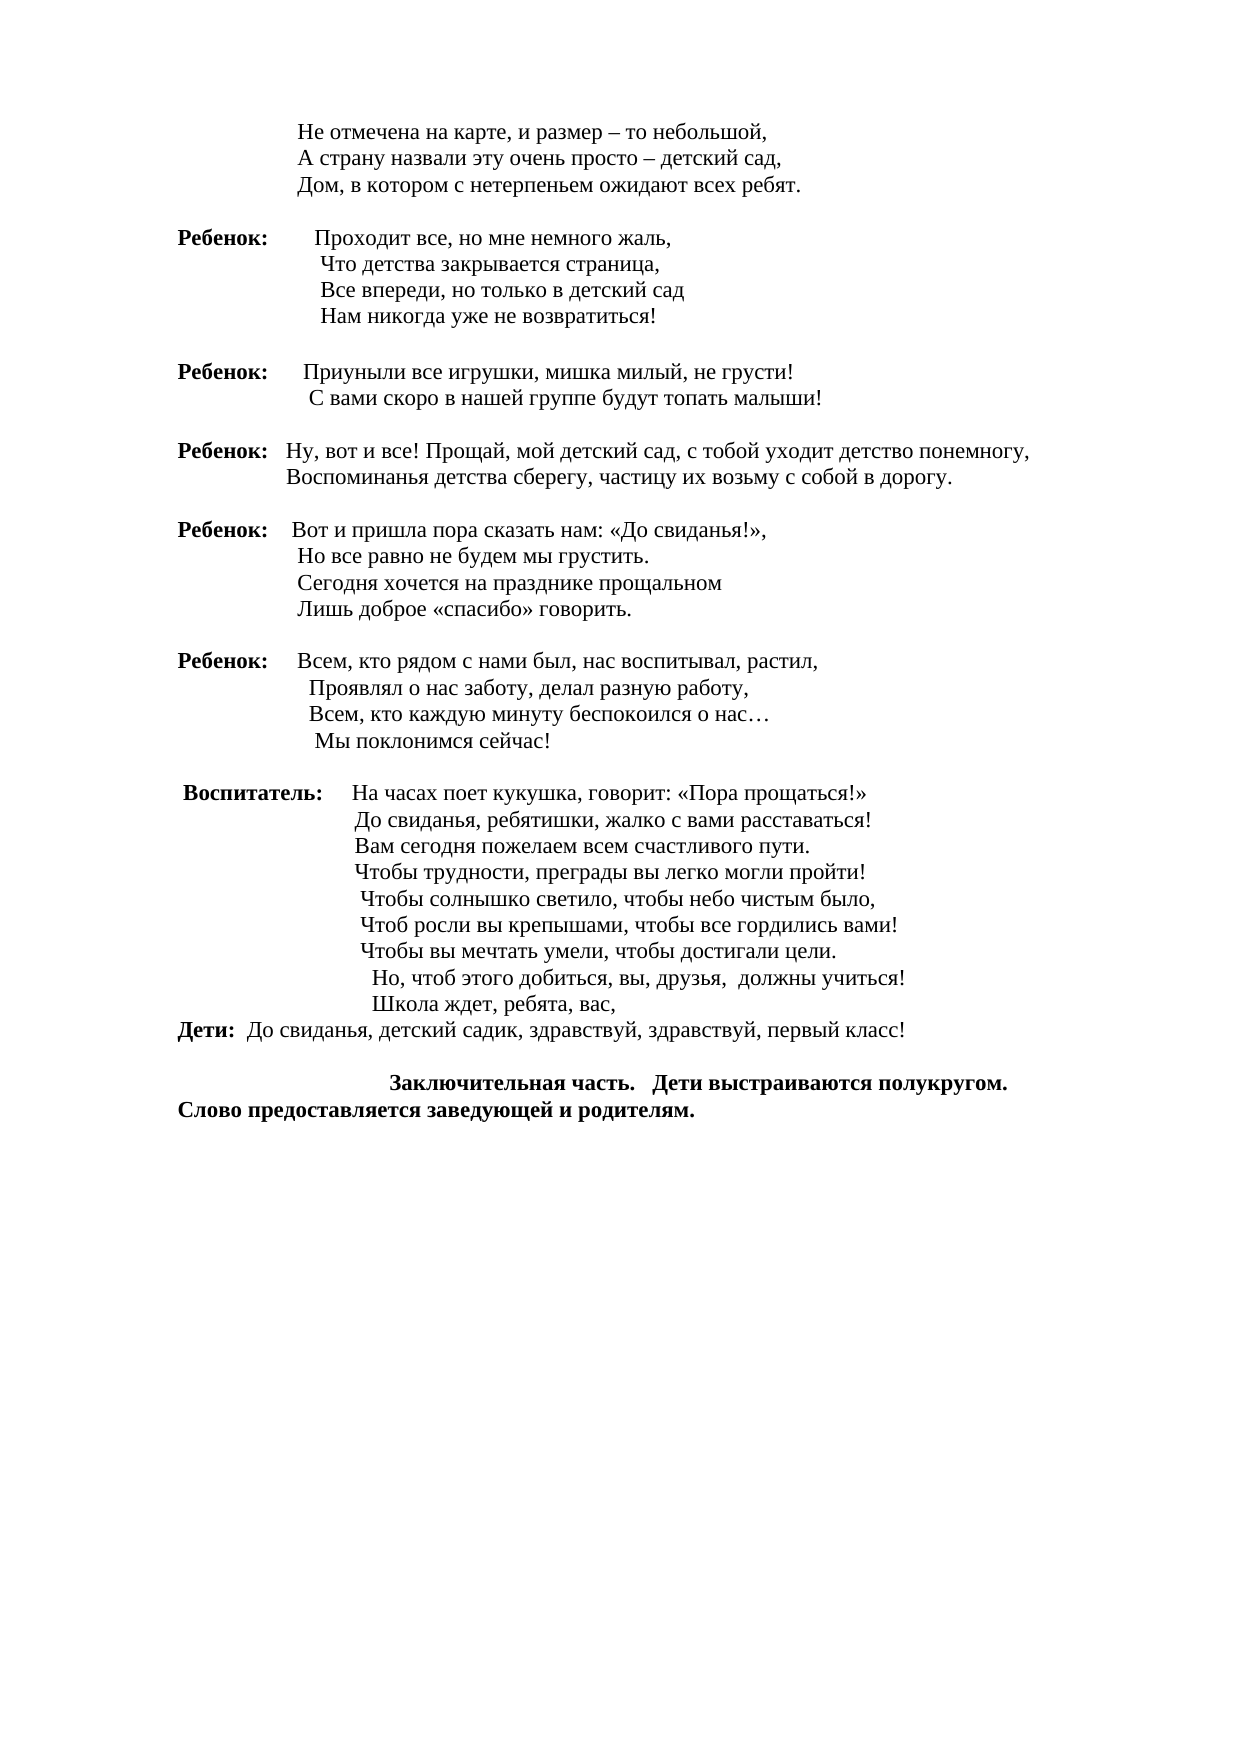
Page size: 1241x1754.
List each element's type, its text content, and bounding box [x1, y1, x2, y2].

text Все впереди, но только в детский сад [177, 276, 1152, 303]
text Воспоминанья детства сберегу, частицу их возьму с собой в дорогу. [177, 463, 1152, 489]
text Чтоб росли вы крепышами, чтобы все гордились вами! [177, 911, 1152, 937]
text Вам сегодня пожелаем всем счастливого пути. [177, 832, 1152, 858]
text Чтобы солнышко светило, чтобы небо чистым было, [177, 885, 1152, 911]
text Заключительная часть. Дети выстраиваются полукругом. [177, 1069, 1152, 1096]
text Ребенок: Вот и пришла пора сказать нам: «До свиданья!», [177, 516, 1152, 542]
text Ребенок: Всем, кто рядом с нами был, нас воспитывал, растил, [177, 648, 1152, 674]
text Чтобы вы мечтать умели, чтобы достигали цели. [177, 937, 1152, 964]
text Лишь доброе «спасибо» говорить. [177, 595, 1152, 621]
text Ребенок: Ну, вот и все! Прощай, мой детский сад, с тобой уходит детство понемногу, [177, 437, 1152, 463]
text Всем, кто каждую минуту беспокоился о нас… [177, 700, 1152, 727]
text Ребенок: Приуныли все игрушки, мишка милый, не грусти! [177, 358, 1152, 384]
text До свиданья, ребятишки, жалко с вами расставаться! [177, 806, 1152, 832]
text Дом, в котором с нетерпеньем ожидают всех ребят. [177, 171, 1152, 197]
text Мы поклонимся сейчас! [177, 727, 1152, 753]
text Нам никогда уже не возвратиться! [177, 303, 1152, 329]
text Слово предоставляется заведующей и родителям. [177, 1096, 1152, 1122]
text Не отмечена на карте, и размер – то небольшой, [177, 118, 1152, 144]
text Проявлял о нас заботу, делал разную работу, [177, 674, 1152, 700]
text Дети: До свиданья, детский садик, здравствуй, здравствуй, первый класс! [177, 1017, 1152, 1043]
text Воспитатель: На часах поет кукушка, говорит: «Пора прощаться!» [177, 779, 1152, 806]
text Но все равно не будем мы грустить. [177, 542, 1152, 568]
text Ребенок: Проходит все, но мне немного жаль, [177, 223, 1152, 250]
text Что детства закрывается страница, [177, 250, 1152, 276]
text С вами скоро в нашей группе будут топать малыши! [177, 384, 1152, 410]
text Но, чтоб этого добиться, вы, друзья, должны учиться! [177, 964, 1152, 990]
text А страну назвали эту очень просто – детский сад, [177, 144, 1152, 171]
text Сегодня хочется на празднике прощальном [177, 568, 1152, 595]
text Школа ждет, ребята, вас, [177, 990, 1152, 1017]
text Чтобы трудности, преграды вы легко могли пройти! [177, 858, 1152, 885]
